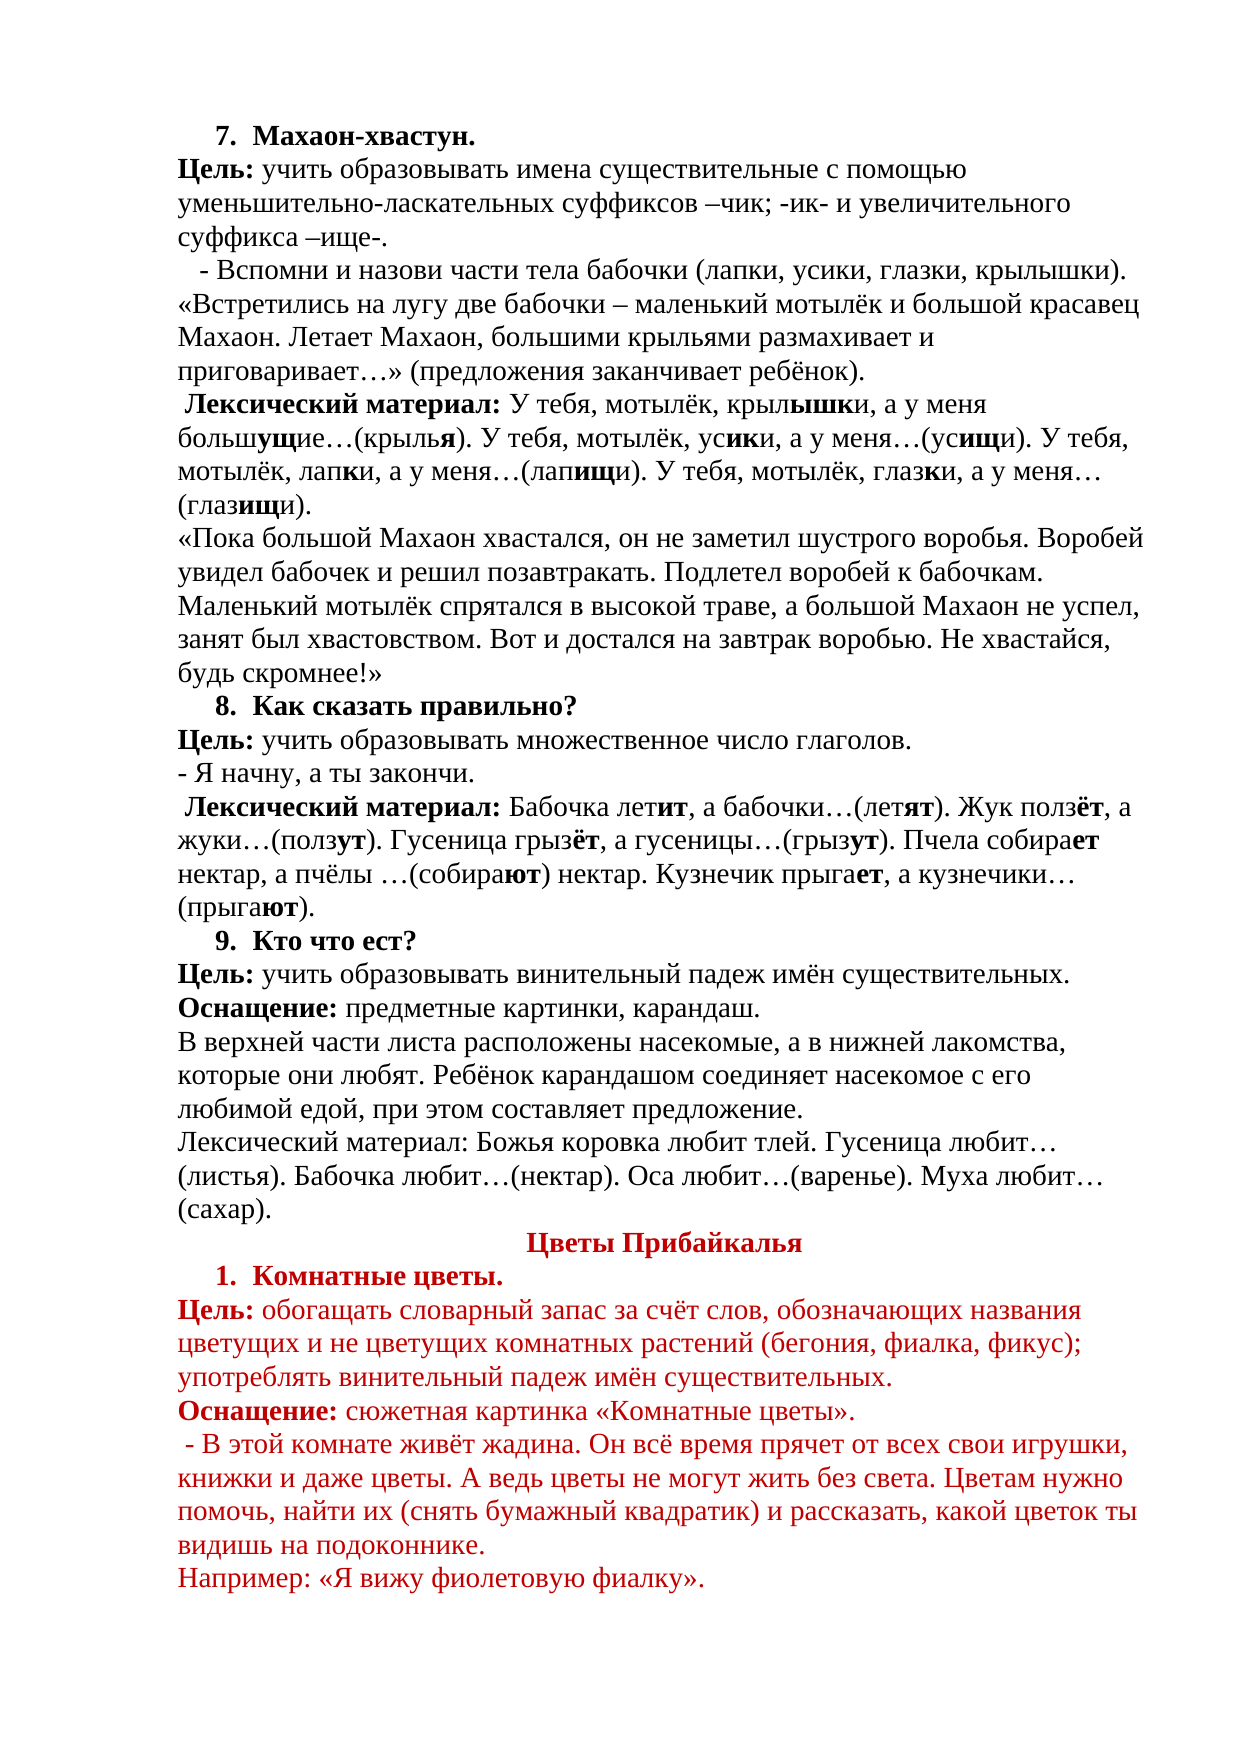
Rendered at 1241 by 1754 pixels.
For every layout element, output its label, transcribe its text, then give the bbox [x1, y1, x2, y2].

text - В этой комнате живёт жадина. Он всё время прячет от всех свои игрушки, книжки и даже цветы. А ведь цветы не могут жить без света. Цветам нужно помочь, найти их (снять бумажный квадратик) и рассказать, какой цветок ты видишь на подоконнике. [177, 1426, 1152, 1560]
text Лексический материал: Божья коровка любит тлей. Гусеница любит… (листья). Бабочка любит…(нектар). Оса любит…(варенье). Муха любит…(сахар). [177, 1124, 1152, 1225]
text Оснащение: предметные картинки, карандаш. [177, 990, 1152, 1024]
text Цель: обогащать словарный запас за счёт слов, обозначающих названия цветущих и не цветущих комнатных растений (бегония, фиалка, фикус); употреблять винительный падеж имён существительных. [177, 1292, 1152, 1393]
text - Вспомни и назови части тела бабочки (лапки, усики, глазки, крылышки). [177, 252, 1152, 286]
text Цель: учить образовывать множественное число глаголов. [177, 722, 1152, 755]
list Комнатные цветы. [215, 1258, 1152, 1292]
text Например: «Я вижу фиолетовую фиалку». [177, 1560, 1152, 1594]
text В верхней части листа расположены насекомые, а в нижней лакомства, которые они любят. Ребёнок карандашом соединяет насекомое с его любимой едой, при этом составляет предложение. [177, 1024, 1152, 1124]
text - Я начну, а ты закончи. [177, 755, 1152, 789]
text Цветы Прибайкалья [177, 1225, 1152, 1258]
list Кто что ест? [215, 923, 1152, 957]
text «Встретились на лугу две бабочки – маленький мотылёк и большой красавец Махаон. Летает Махаон, большими крыльями размахивает и приговаривает…» (предложения заканчивает ребёнок). [177, 286, 1152, 386]
text Лексический материал: Бабочка летит, а бабочки…(летят). Жук ползёт, а жуки…(ползут). Гусеница грызёт, а гусеницы…(грызут). Пчела собирает нектар, а пчёлы …(собирают) нектар. Кузнечик прыгает, а кузнечики…(прыгают). [177, 789, 1152, 923]
text Лексический материал: У тебя, мотылёк, крылышки, а у меня большущие…(крылья). У тебя, мотылёк, усики, а у меня…(усищи). У тебя, мотылёк, лапки, а у меня…(лапищи). У тебя, мотылёк, глазки, а у меня…(глазищи). [177, 386, 1152, 521]
list Как сказать правильно? [215, 688, 1152, 722]
text Цель: учить образовывать винительный падеж имён существительных. [177, 957, 1152, 990]
text Оснащение: сюжетная картинка «Комнатные цветы». [177, 1393, 1152, 1426]
text «Пока большой Махаон хвастался, он не заметил шустрого воробья. Воробей увидел бабочек и решил позавтракать. Подлетел воробей к бабочкам. Маленький мотылёк спрятался в высокой траве, а большой Махаон не успел, занят был хвастовством. Вот и достался на завтрак воробью. Не хвастайся, будь скромнее!» [177, 521, 1152, 688]
list Махаон-хвастун. [215, 118, 1152, 152]
text Цель: учить образовывать имена существительные с помощью уменьшительно-ласкательных суффиксов –чик; -ик- и увеличительного суффикса –ище-. [177, 152, 1152, 252]
